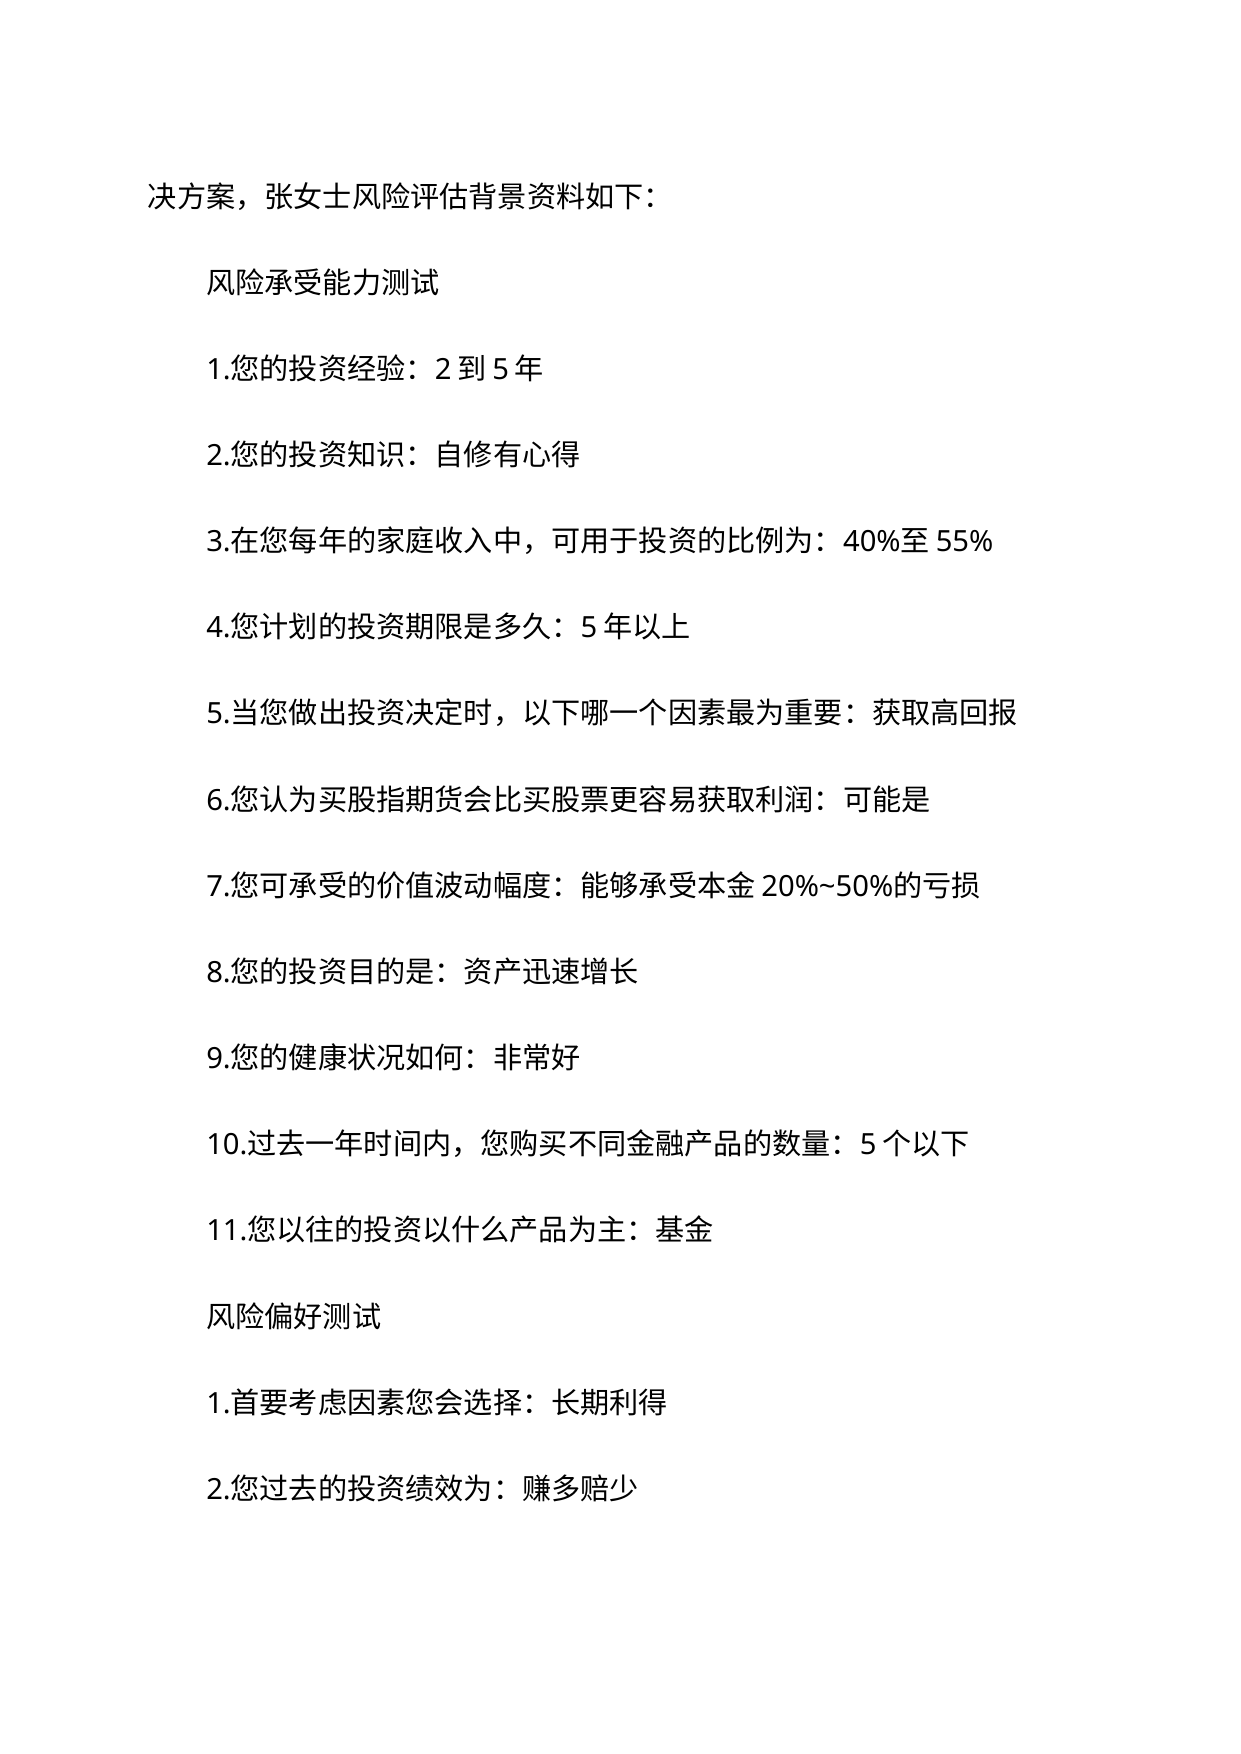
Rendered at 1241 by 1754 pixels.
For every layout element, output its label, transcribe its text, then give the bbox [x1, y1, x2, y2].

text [148, 162, 1093, 227]
text 3.在您每年的家庭收入中，可用于投资的比例为：40%至55% [148, 507, 1093, 572]
text 2.您的投资知识：自修有心得 [148, 420, 1093, 485]
text 6.您认为买股指期货会比买股票更容易获取利润：可能是 [148, 765, 1093, 830]
text 11.您以往的投资以什么产品为主：基金 [148, 1196, 1093, 1261]
text 5.当您做出投资决定时，以下哪一个因素最为重要：获取高回报 [148, 679, 1093, 744]
text 2.您过去的投资绩效为：赚多赔少 [148, 1454, 1093, 1519]
text 风险承受能力测试 [148, 248, 1093, 313]
text 9.您的健康状况如何：非常好 [148, 1023, 1093, 1088]
text 4.您计划的投资期限是多久：5年以上 [148, 593, 1093, 658]
text 1.您的投资经验：2到5年 [148, 334, 1093, 399]
text 7.您可承受的价值波动幅度：能够承受本金20%~50%的亏损 [148, 851, 1093, 916]
text 10.过去一年时间内，您购买不同金融产品的数量：5个以下 [148, 1109, 1093, 1174]
text 8.您的投资目的是：资产迅速增长 [148, 937, 1093, 1002]
text 1.首要考虑因素您会选择：长期利得 [148, 1368, 1093, 1433]
text 风险偏好测试 [148, 1282, 1093, 1347]
